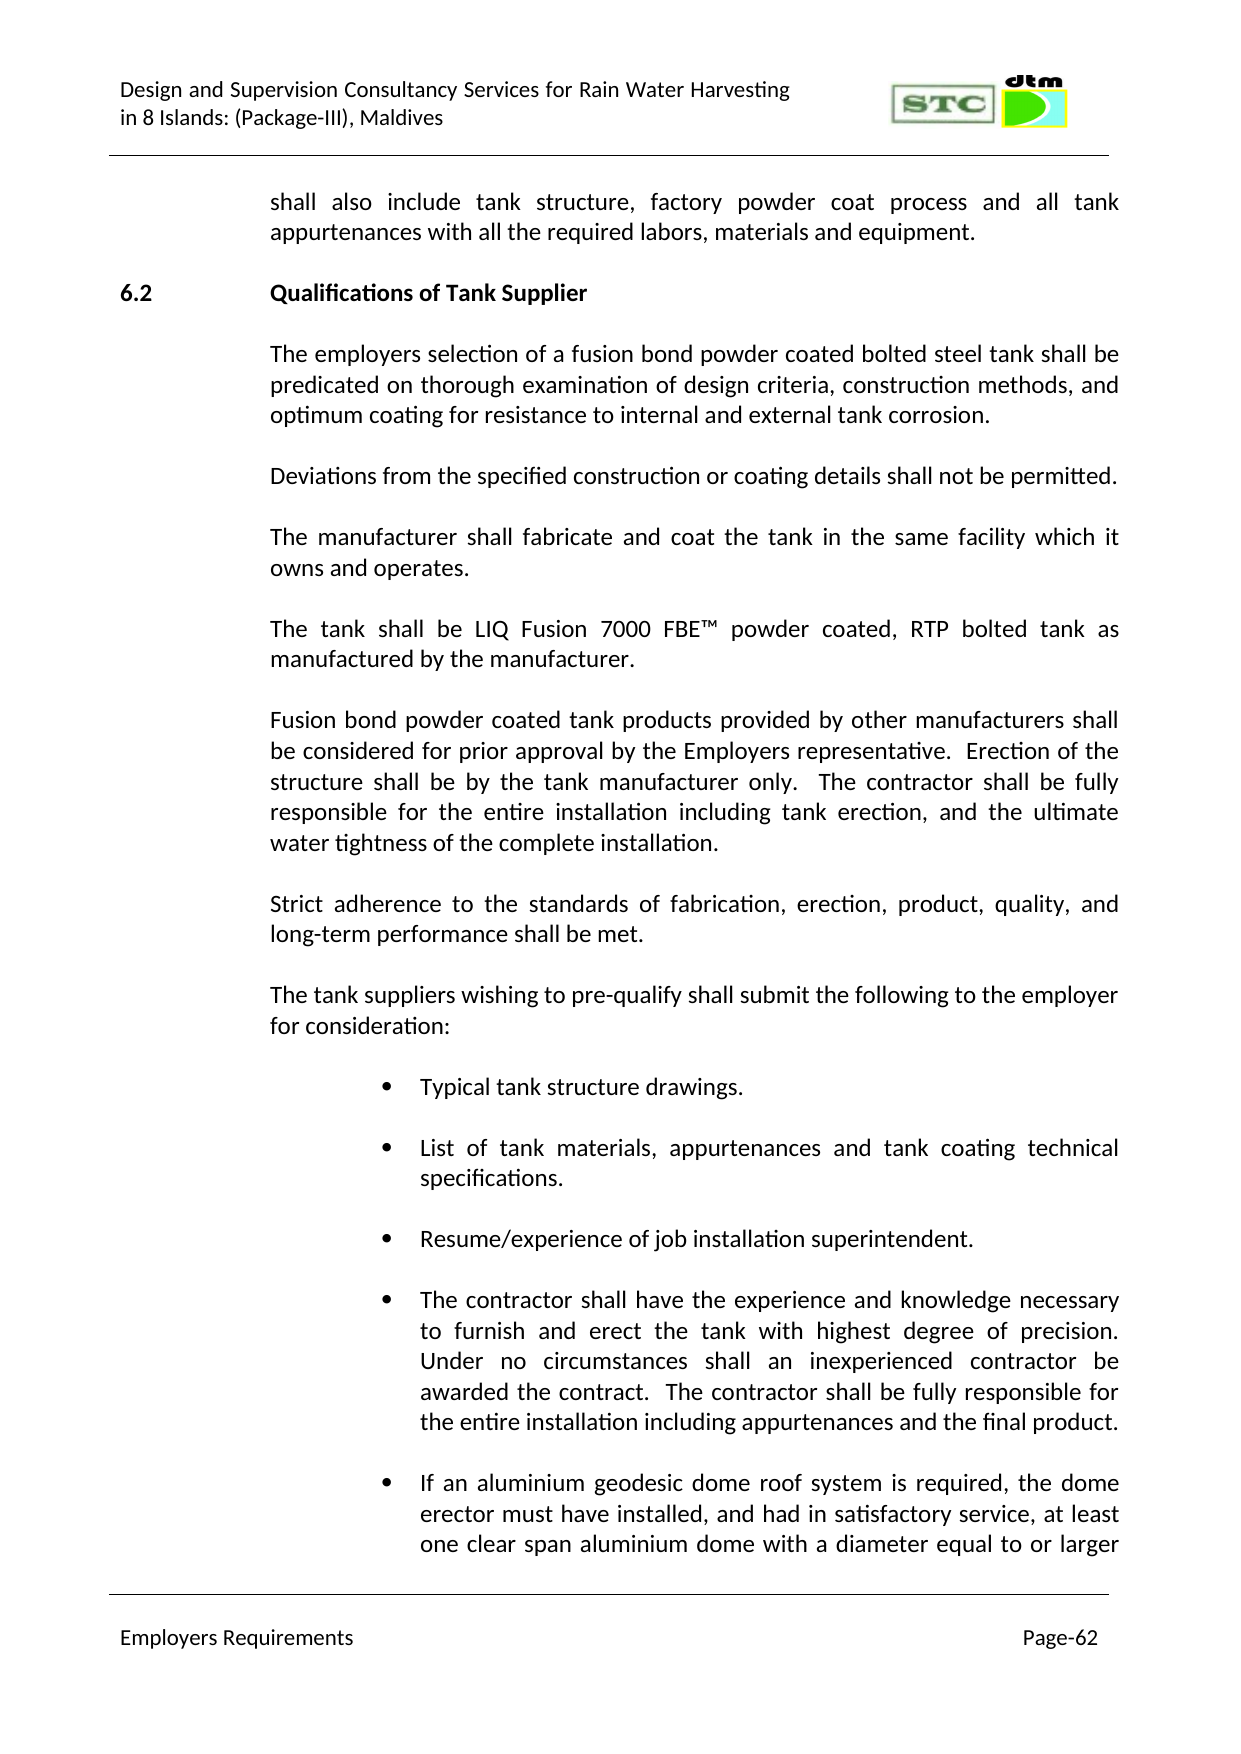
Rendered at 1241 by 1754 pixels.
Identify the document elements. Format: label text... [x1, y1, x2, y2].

text Deviations from the specified construction or coating details shall not be permitted. [270, 460, 1120, 491]
picture [888, 75, 1068, 129]
text The employers selection of a fusion bond powder coated bolted steel tank shall be predicated on thorough examination of design criteria, construction methods, and optimum coating for resistance to internal and external tank corrosion. [270, 338, 1120, 430]
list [382, 1468, 1120, 1559]
text The tank shall be LIQ Fusion 7000 FBE™ powder coated, RTP bolted tank as manufactured by the manufacturer. [270, 613, 1120, 674]
text Strict adherence to the standards of fabrication, erection, product, quality, and long-term performance shall be met. [270, 888, 1120, 949]
list List of tank materials, appurtenances and tank coating technical specifications. [382, 1132, 1120, 1193]
text The tank suppliers wishing to pre-qualify shall submit the following to the employer for consideration: [270, 979, 1120, 1040]
text Fusion bond powder coated tank products provided by other manufacturers shall be considered for prior approval by the Employers representative. Erection of the structure shall be by the tank manufacturer only. The contractor shall be fully responsible for the entire installation including tank erection, and the ultimate water tightness of the complete installation. [270, 704, 1120, 857]
list The contractor shall have the experience and knowledge necessary to furnish and erect the tank with highest degree of precision. Under no circumstances shall an inexperienced contractor be awarded the contract. The contractor shall be fully responsible for the entire installation including appurtenances and the final product. [382, 1284, 1120, 1437]
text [270, 186, 1120, 247]
subtitle Qualifications of Tank Supplier [120, 277, 1120, 308]
text The manufacturer shall fabricate and coat the tank in the same facility which it owns and operates. [270, 521, 1120, 582]
list Typical tank structure drawings. [382, 1071, 1120, 1101]
list Resume/experience of job installation superintendent. [382, 1223, 1120, 1254]
